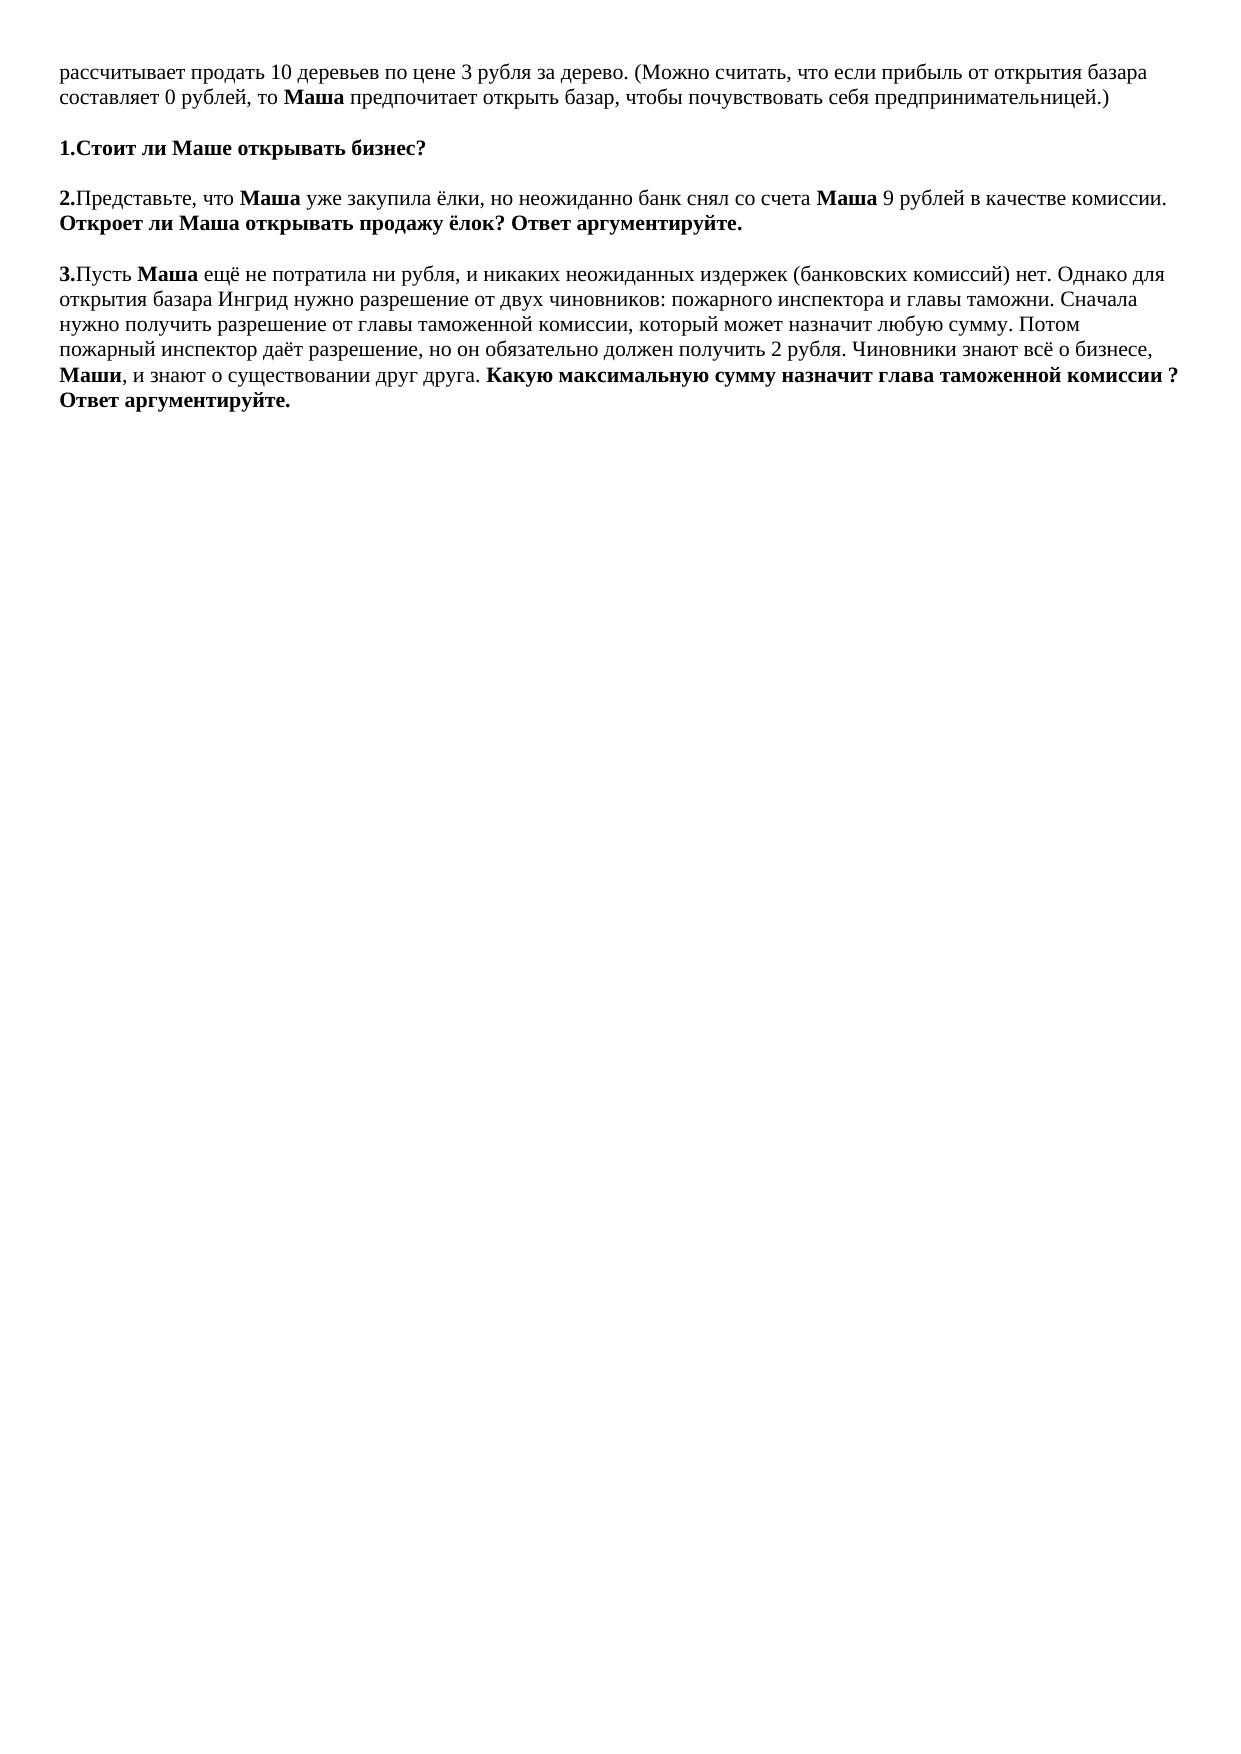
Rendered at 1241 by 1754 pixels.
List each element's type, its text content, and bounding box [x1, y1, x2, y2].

text 2.Представьте, что Маша уже закупила ёлки, но неожиданно банк снял со счета Маша 9 рублей в качестве комиссии. Откроет ли Маша открывать продажу ёлок? Ответ аргументируйте. [59, 185, 1181, 236]
text 1.Стоит ли Маше открывать бизнес? [59, 135, 1181, 160]
text 3.Пусть Маша ещё не потратила ни рубля, и никаких неожиданных издержек (банковских комиссий) нет. Однако для открытия базара Ингрид нужно разрешение от двух чиновников: пожарного инспектора и главы таможни. Сначала нужно получить разрешение от главы таможенной комиссии, который может назначит любую сумму. Потом пожарный инспектор даёт разрешение, но он обязательно должен получить 2 рубля. Чиновники знают всё о бизнесе, Маши, и знают о существовании друг друга. Какую максимальную сумму назначит глава таможенной комиссии ? Ответ аргументируйте. [59, 261, 1181, 412]
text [59, 59, 1181, 109]
